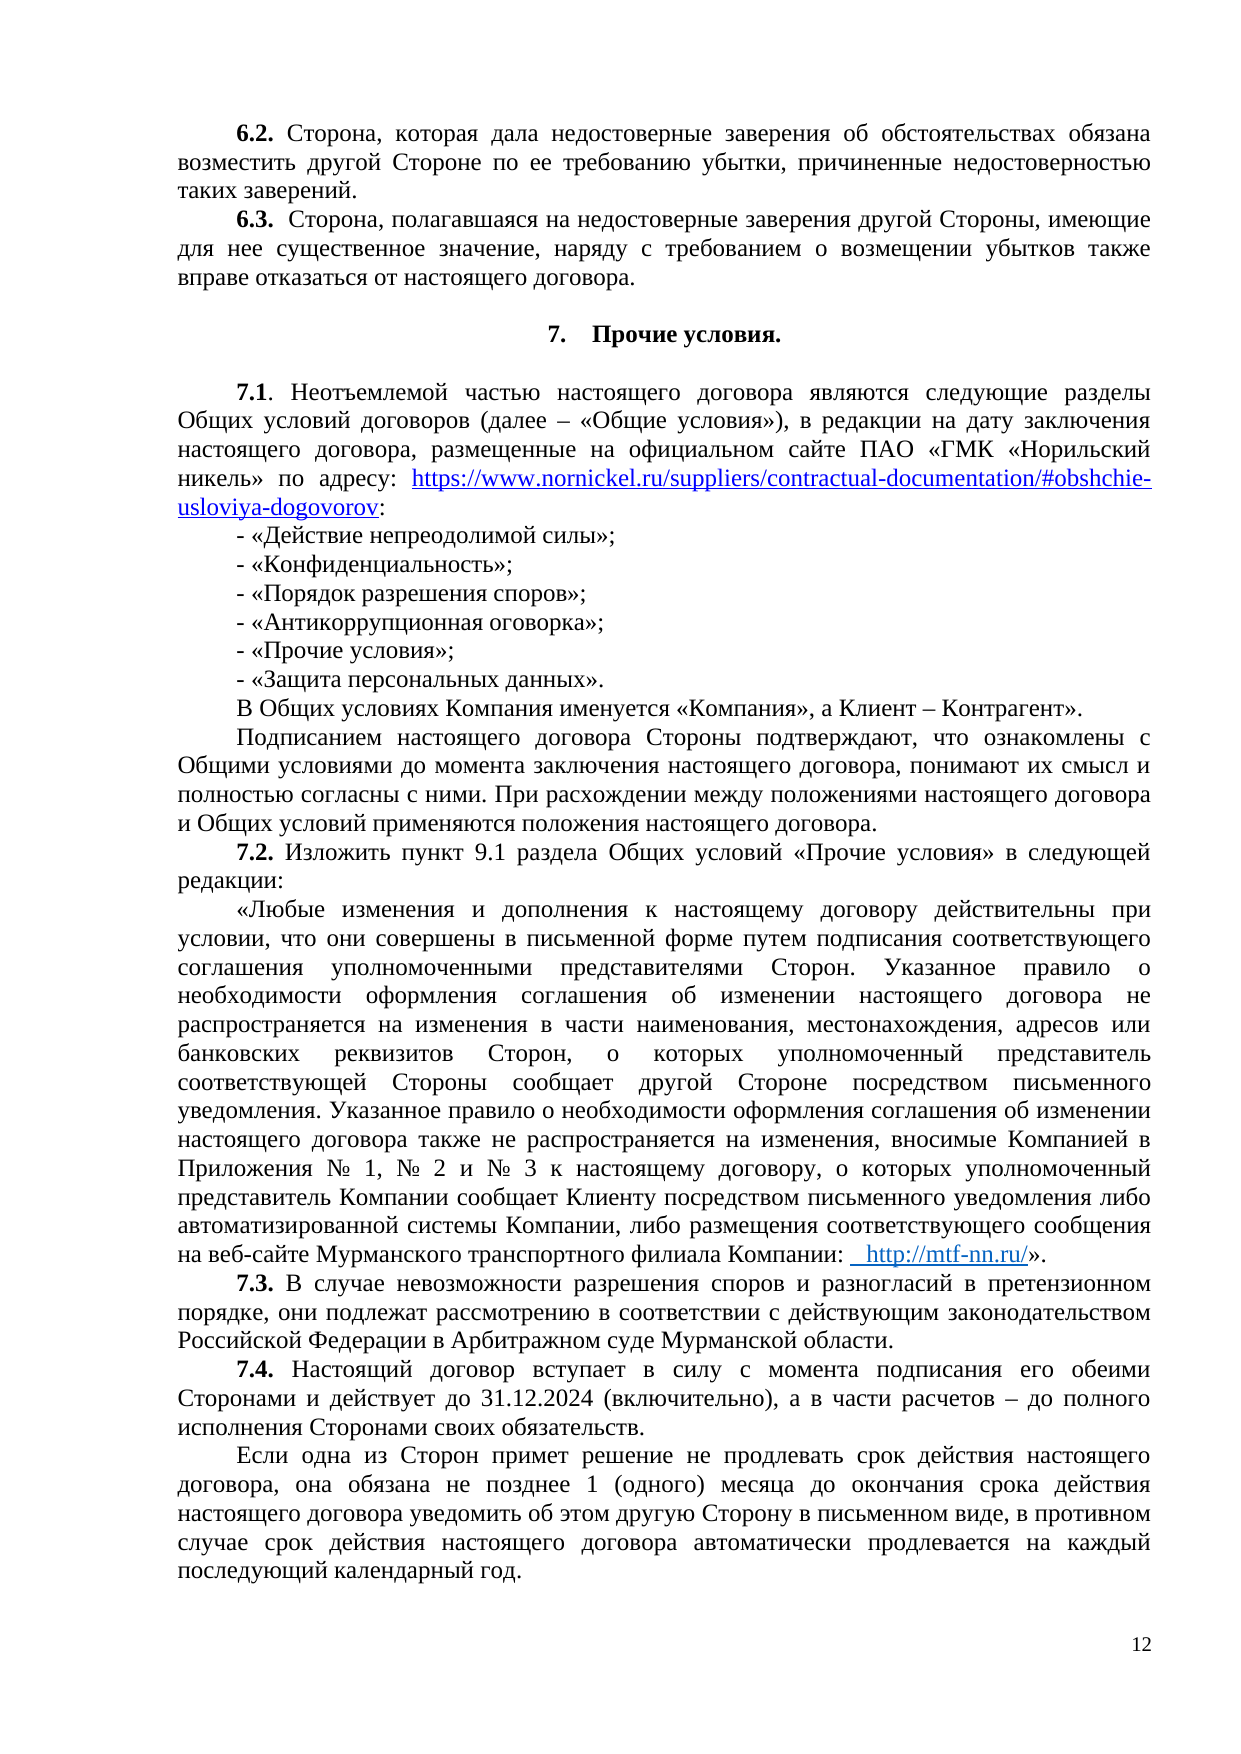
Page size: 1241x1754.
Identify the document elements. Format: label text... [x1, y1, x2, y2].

text - «Защита персональных данных». [177, 664, 1152, 693]
text 7.2. Изложить пункт 9.1 раздела Общих условий «Прочие условия» в следующей редакции: [177, 837, 1152, 894]
text В Общих условиях Компания именуется «Компания», а Клиент – Контрагент». [177, 693, 1152, 722]
text Если одна из Сторон примет решение не продлевать срок действия настоящего договора, она обязана не позднее 1 (одного) месяца до окончания срока действия настоящего договора уведомить об этом другую Сторону в письменном виде, в противном случае срок действия настоящего договора автоматически продлевается на каждый последующий календарный год. [177, 1441, 1152, 1584]
list 6.2. Сторона, которая дала недостоверные заверения об обстоятельствах обязана возместить другой Стороне по ее требованию убытки, причиненные недостоверностью таких заверений. [177, 118, 1152, 204]
list 6.3. Сторона, полагавшаяся на недостоверные заверения другой Стороны, имеющие для нее существенное значение, наряду с требованием о возмещении убытков также вправе отказаться от настоящего договора. [177, 204, 1152, 291]
text 7.4. Настоящий договор вступает в силу с момента подписания его обеими Сторонами и действует до 31.12.2024 (включительно), а в части расчетов – до полного исполнения Сторонами своих обязательств. [177, 1354, 1152, 1441]
text 7.3. В случае невозможности разрешения споров и разногласий в претензионном порядке, они подлежат рассмотрению в соответствии с действующим законодательством Российской Федерации в Арбитражном суде Мурманской области. [177, 1268, 1152, 1354]
text Подписанием настоящего договора Стороны подтверждают, что ознакомлены с Общими условиями до момента заключения настоящего договора, понимают их смысл и полностью согласны с ними. При расхождении между положениями настоящего договора и Общих условий применяются положения настоящего договора. [177, 722, 1152, 837]
text - «Антикоррупционная оговорка»; [177, 607, 1152, 636]
text - «Действие непреодолимой силы»; [177, 521, 1152, 549]
text - «Прочие условия»; [177, 636, 1152, 664]
text - «Порядок разрешения споров»; [177, 578, 1152, 607]
text «Любые изменения и дополнения к настоящему договору действительны при условии, что они совершены в письменной форме путем подписания соответствующего соглашения уполномоченными представителями Сторон. Указанное правило о необходимости оформления соглашения об изменении настоящего договора не распространяется на изменения в части наименования, местонахождения, адресов или банковских реквизитов Сторон, о которых уполномоченный представитель соответствующей Стороны сообщает другой Стороне посредством письменного уведомления. Указанное правило о необходимости оформления соглашения об изменении настоящего договора также не распространяется на изменения, вносимые Компанией в Приложения № 1, № 2 и № 3 к настоящему договору, о которых уполномоченный представитель Компании сообщает Клиенту посредством письменного уведомления либо автоматизированной системы Компании, либо размещения соответствующего сообщения на веб-сайте Мурманского транспортного филиала Компании: http://mtf-nn.ru/». [177, 894, 1152, 1268]
list Прочие условия. [177, 319, 1152, 348]
text - «Конфиденциальность»; [177, 549, 1152, 578]
text 7.1. Неотъемлемой частью настоящего договора являются следующие разделы Общих условий договоров (далее – «Общие условия»), в редакции на дату заключения настоящего договора, размещенные на официальном сайте ПАО «ГМК «Норильский никель» по адресу: https://www.nornickel.ru/suppliers/contractual-documentation/#obshchie-usloviya-dogovorov: [177, 377, 1152, 521]
